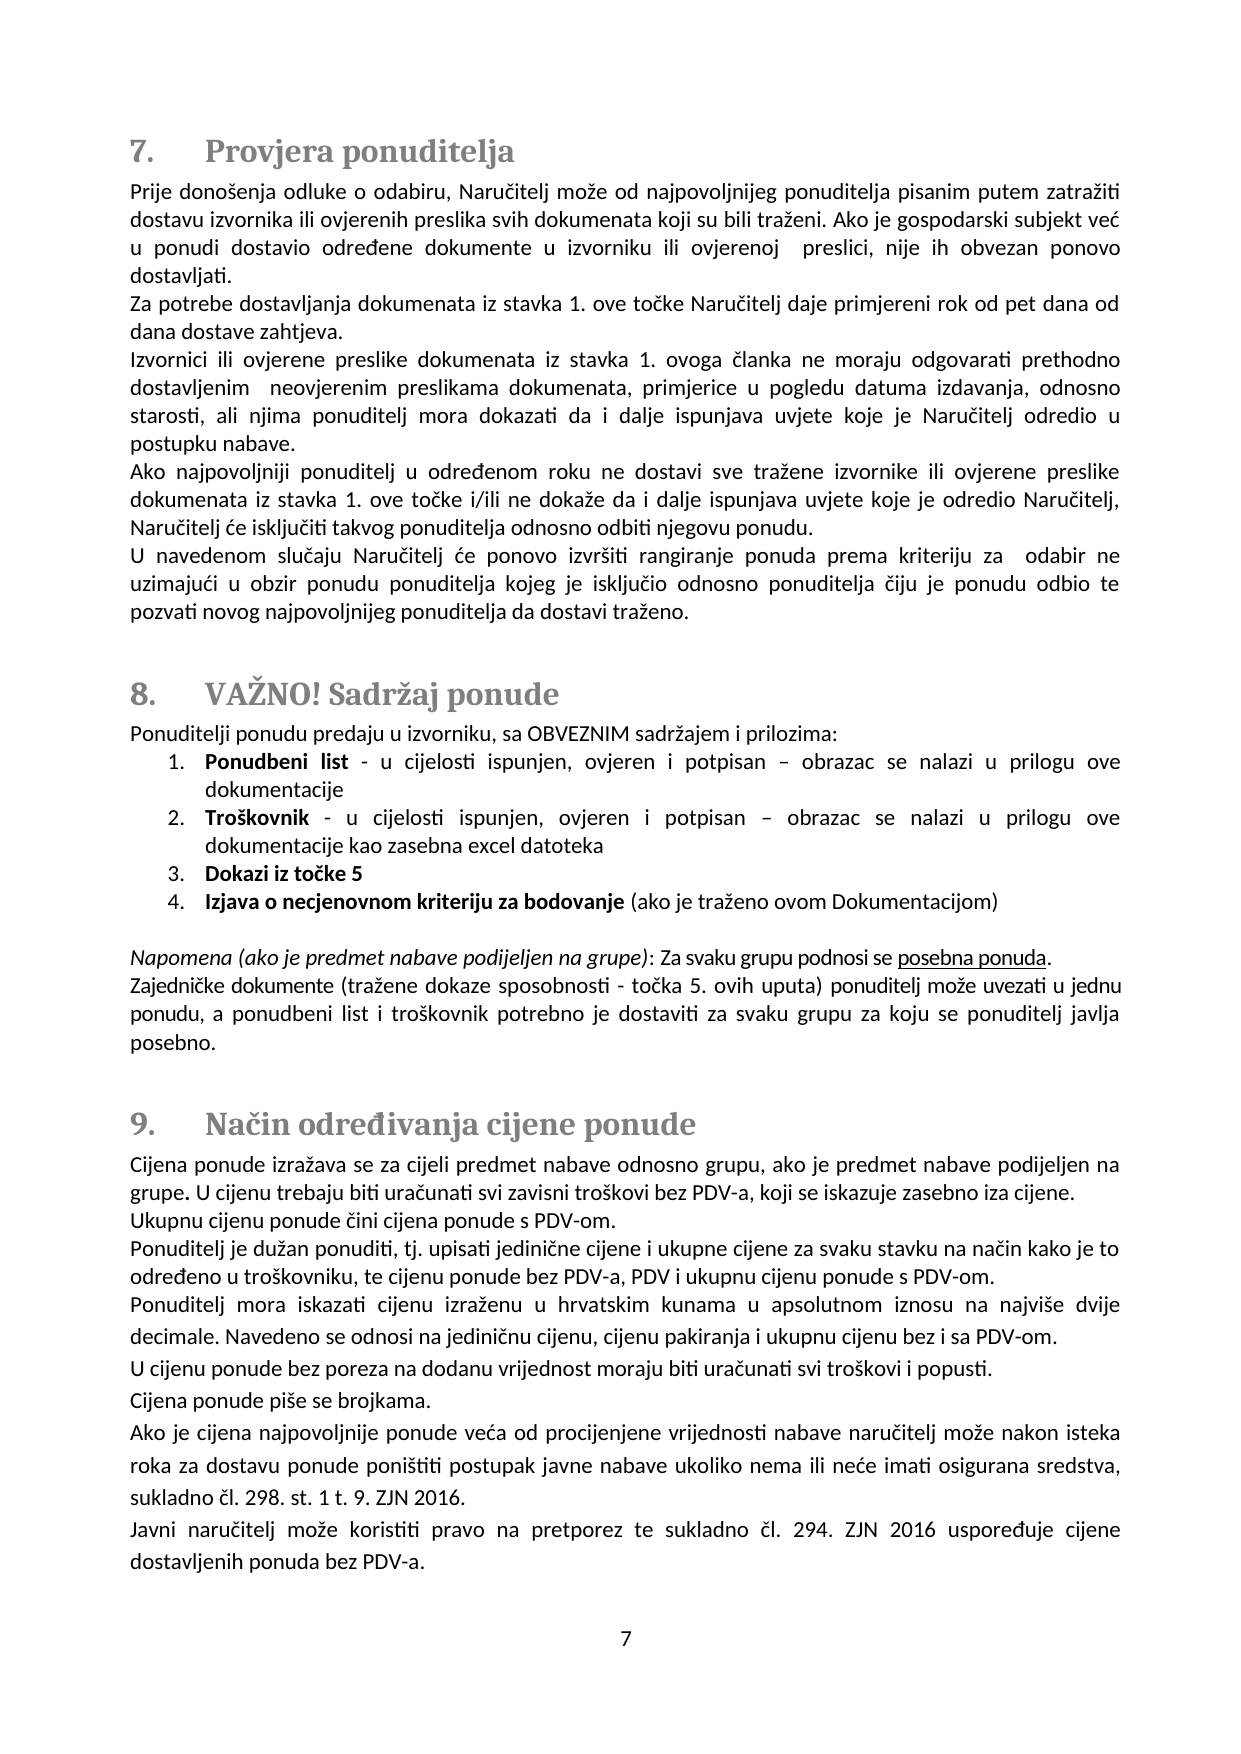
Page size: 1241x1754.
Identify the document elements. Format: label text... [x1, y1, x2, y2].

list Provjera ponuditelja [130, 133, 1122, 171]
text Ako najpovoljniji ponuditelj u određenom roku ne dostavi sve tražene izvornike ili ovjerene preslike dokumenata iz stavka 1. ove točke i/ili ne dokaže da i dalje ispunjava uvjete koje je odredio Naručitelj, Naručitelj će isključiti takvog ponuditelja odnosno odbiti njegovu ponudu. [130, 457, 1122, 541]
text Izvornici ili ovjerene preslike dokumenata iz stavka 1. ovoga članka ne moraju odgovarati prethodno dostavljenim neovjerenim preslikama dokumenata, primjerice u pogledu datuma izdavanja, odnosno starosti, ali njima ponuditelj mora dokazati da i dalje ispunjava uvjete koje je Naručitelj odredio u postupku nabave. [130, 345, 1122, 457]
list Ponudbeni list - u cijelosti ispunjen, ovjeren i potpisan – obrazac se nalazi u prilogu ove dokumentacije [167, 747, 1122, 803]
text Ponuditelj je dužan ponuditi, tj. upisati jedinične cijene i ukupne cijene za svaku stavku na način kako je to određeno u troškovniku, te cijenu ponude bez PDV-a, PDV i ukupnu cijenu ponude s PDV-om. [130, 1234, 1122, 1290]
list Ako je cijena najpovoljnije ponude veća od procijenjene vrijednosti nabave naručitelj može nakon isteka roka za dostavu ponude poništiti postupak javne nabave ukoliko nema ili neće imati osigurana sredstva, sukladno čl. 298. st. 1 t. 9. ZJN 2016. [130, 1418, 1122, 1511]
text Ponuditelji ponudu predaju u izvorniku, sa OBVEZNIM sadržajem i prilozima: [130, 719, 1122, 747]
text Prije donošenja odluke o odabiru, Naručitelj može od najpovoljnijeg ponuditelja pisanim putem zatražiti dostavu izvornika ili ovjerenih preslika svih dokumenata koji su bili traženi. Ako je gospodarski subjekt već u ponudi dostavio određene dokumente u izvorniku ili ovjerenoj preslici, nije ih obvezan ponovo dostavljati. [130, 177, 1122, 289]
list Troškovnik - u cijelosti ispunjen, ovjeren i potpisan – obrazac se nalazi u prilogu ove dokumentacije kao zasebna excel datoteka [167, 803, 1122, 859]
text Cijena ponude izražava se za cijeli predmet nabave odnosno grupu, ako je predmet nabave podijeljen na grupe. U cijenu trebaju biti uračunati svi zavisni troškovi bez PDV-a, koji se iskazuje zasebno iza cijene. [130, 1150, 1122, 1206]
list U cijenu ponude bez poreza na dodanu vrijednost moraju biti uračunati svi troškovi i popusti. [130, 1354, 1122, 1382]
text Ukupnu cijenu ponude čini cijena ponude s PDV-om. [130, 1206, 1122, 1234]
text U navedenom slučaju Naručitelj će ponovo izvršiti rangiranje ponuda prema kriteriju za odabir ne uzimajući u obzir ponudu ponuditelja kojeg je isključio odnosno ponuditelja čiju je ponudu odbio te pozvati novog najpovoljnijeg ponuditelja da dostavi traženo. [130, 541, 1122, 625]
text Napomena (ako je predmet nabave podijeljen na grupe): Za svaku grupu podnosi se posebna ponuda. [130, 943, 1122, 972]
list Cijena ponude piše se brojkama. [130, 1386, 1122, 1414]
list Način određivanja cijene ponude [130, 1106, 1122, 1144]
text Za potrebe dostavljanja dokumenata iz stavka 1. ove točke Naručitelj daje primjereni rok od pet dana od dana dostave zahtjeva. [130, 289, 1122, 345]
list Izjava o necjenovnom kriteriju za bodovanje (ako je traženo ovom Dokumentacijom) [167, 887, 1122, 916]
list Javni naručitelj može koristiti pravo na pretporez te sukladno čl. 294. ZJN 2016 uspoređuje cijene dostavljenih ponuda bez PDV-a. [130, 1515, 1122, 1575]
text Zajedničke dokumente (tražene dokaze sposobnosti - točka 5. ovih uputa) ponuditelj može uvezati u jednu ponudu, a ponudbeni list i troškovnik potrebno je dostaviti za svaku grupu za koju se ponuditelj javlja posebno. [130, 972, 1122, 1056]
list Ponuditelj mora iskazati cijenu izraženu u hrvatskim kunama u apsolutnom iznosu na najviše dvije decimale. Navedeno se odnosi na jediničnu cijenu, cijenu pakiranja i ukupnu cijenu bez i sa PDV-om. [130, 1290, 1122, 1350]
list Dokazi iz točke 5 [167, 859, 1122, 887]
list VAŽNO! Sadržaj ponude [130, 675, 1122, 714]
